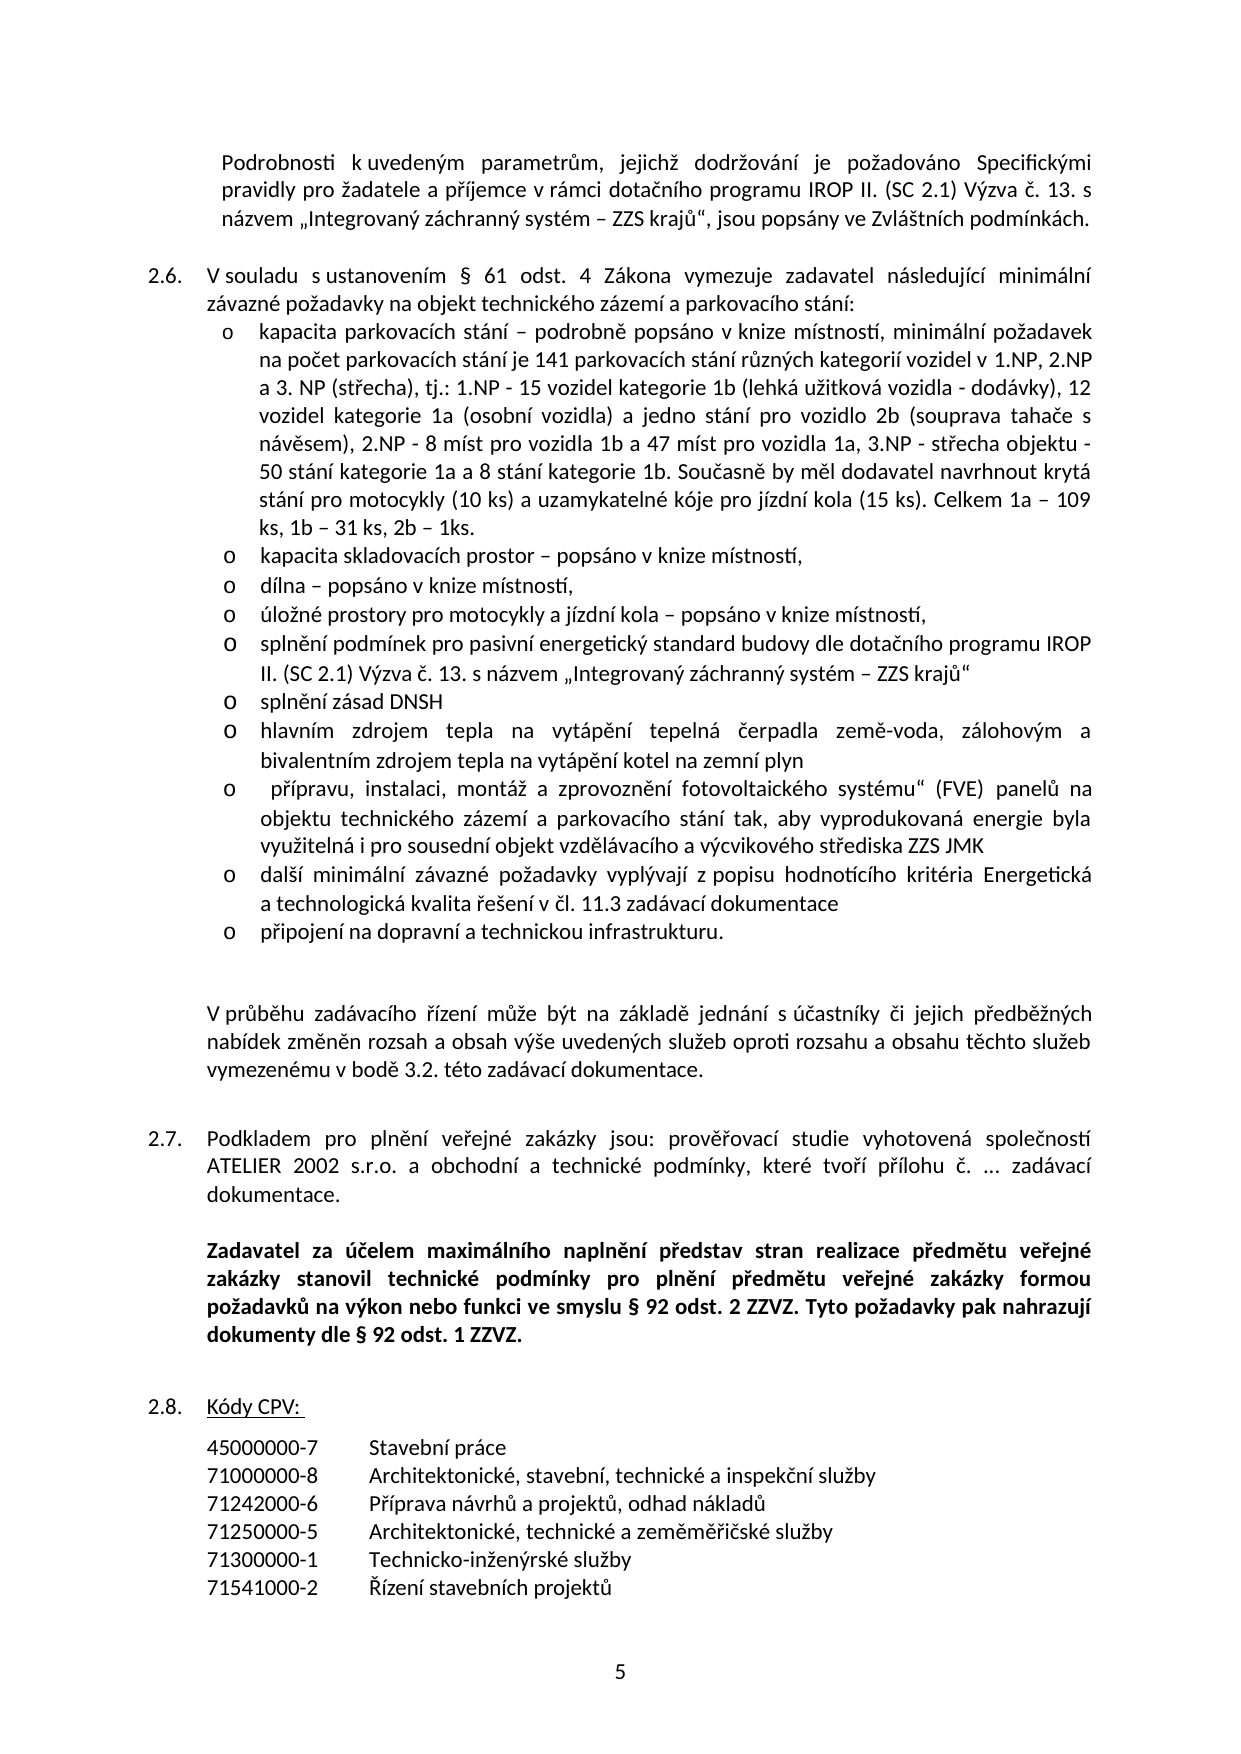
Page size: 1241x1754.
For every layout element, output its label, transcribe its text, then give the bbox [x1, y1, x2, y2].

list Podkladem pro plnění veřejné zakázky jsou: prověřovací studie vyhotovená společností ATELIER 2002 s.r.o. a obchodní a technické podmínky, které tvoří přílohu č. ... zadávací dokumentace. [148, 1124, 1093, 1208]
list 71541000-2 Řízení stavebních projektů [207, 1573, 1093, 1601]
list Kódy CPV: [148, 1392, 1093, 1421]
text V průběhu zadávacího řízení může být na základě jednání s účastníky či jejich předběžných nabídek změněn rozsah a obsah výše uvedených služeb oproti rozsahu a obsahu těchto služeb vymezenému v bodě 3.2. této zadávací dokumentace. [207, 999, 1093, 1083]
list 45000000-7 Stavební práce [207, 1433, 1093, 1461]
list dílna – popsáno v knize místností, [223, 571, 1093, 600]
list další minimální závazné požadavky vyplývají z popisu hodnotícího kritéria Energetická a technologická kvalita řešení v čl. 11.3 zadávací dokumentace [223, 860, 1093, 917]
list 71300000-1 Technicko-inženýrské služby [207, 1545, 1093, 1573]
list přípravu, instalaci, montáž a zprovoznění fotovoltaického systému“ (FVE) panelů na objektu technického zázemí a parkovacího stání tak, aby vyprodukovaná energie byla využitelná i pro sousední objekt vzdělávacího a výcvikového střediska ZZS JMK [223, 774, 1093, 860]
text Podrobnosti k uvedeným parametrům, jejichž dodržování je požadováno Specifickými pravidly pro žadatele a příjemce v rámci dotačního programu IROP II. (SC 2.1) Výzva č. 13. s názvem „Integrovaný záchranný systém – ZZS krajů“, jsou popsány ve Zvláštních podmínkách. [221, 148, 1093, 232]
list splnění podmínek pro pasivní energetický standard budovy dle dotačního programu IROP II. (SC 2.1) Výzva č. 13. s názvem „Integrovaný záchranný systém – ZZS krajů“ [223, 629, 1093, 687]
list kapacita skladovacích prostor – popsáno v knize místností, [223, 542, 1093, 571]
list 71242000-6 Příprava návrhů a projektů, odhad nákladů [207, 1489, 1093, 1517]
list splnění zásad DNSH [223, 687, 1093, 717]
list 71250000-5 Architektonické, technické a zeměměřičské služby [207, 1517, 1093, 1545]
list kapacita parkovacích stání – podrobně popsáno v knize místností, minimální požadavek na počet parkovacích stání je 141 parkovacích stání různých kategorií vozidel v 1.NP, 2.NP a 3. NP (střecha), tj.: 1.NP - 15 vozidel kategorie 1b (lehká užitková vozidla - dodávky), 12 vozidel kategorie 1a (osobní vozidla) a jedno stání pro vozidlo 2b (souprava tahače s návěsem), 2.NP - 8 míst pro vozidla 1b a 47 míst pro vozidla 1a, 3.NP - střecha objektu - 50 stání kategorie 1a a 8 stání kategorie 1b. Současně by měl dodavatel navrhnout krytá stání pro motocykly (10 ks) a uzamykatelné kóje pro jízdní kola (15 ks). Celkem 1a – 109 ks, 1b – 31 ks, 2b – 1ks. [221, 317, 1093, 542]
list úložné prostory pro motocykly a jízdní kola – popsáno v knize místností, [223, 600, 1093, 629]
list Zadavatel za účelem maximálního naplnění představ stran realizace předmětu veřejné zakázky stanovil technické podmínky pro plnění předmětu veřejné zakázky formou požadavků na výkon nebo funkci ve smyslu § 92 odst. 2 ZZVZ. Tyto požadavky pak nahrazují dokumenty dle § 92 odst. 1 ZZVZ. [207, 1236, 1093, 1348]
list V souladu s ustanovením § 61 odst. 4 Zákona vymezuje zadavatel následující minimální závazné požadavky na objekt technického zázemí a parkovacího stání: [148, 261, 1093, 317]
list hlavním zdrojem tepla na vytápění tepelná čerpadla země-voda, zálohovým a bivalentním zdrojem tepla na vytápění kotel na zemní plyn [223, 717, 1093, 774]
list 71000000-8 Architektonické, stavební, technické a inspekční služby [207, 1461, 1093, 1489]
list připojení na dopravní a technickou infrastrukturu. [223, 917, 1093, 946]
